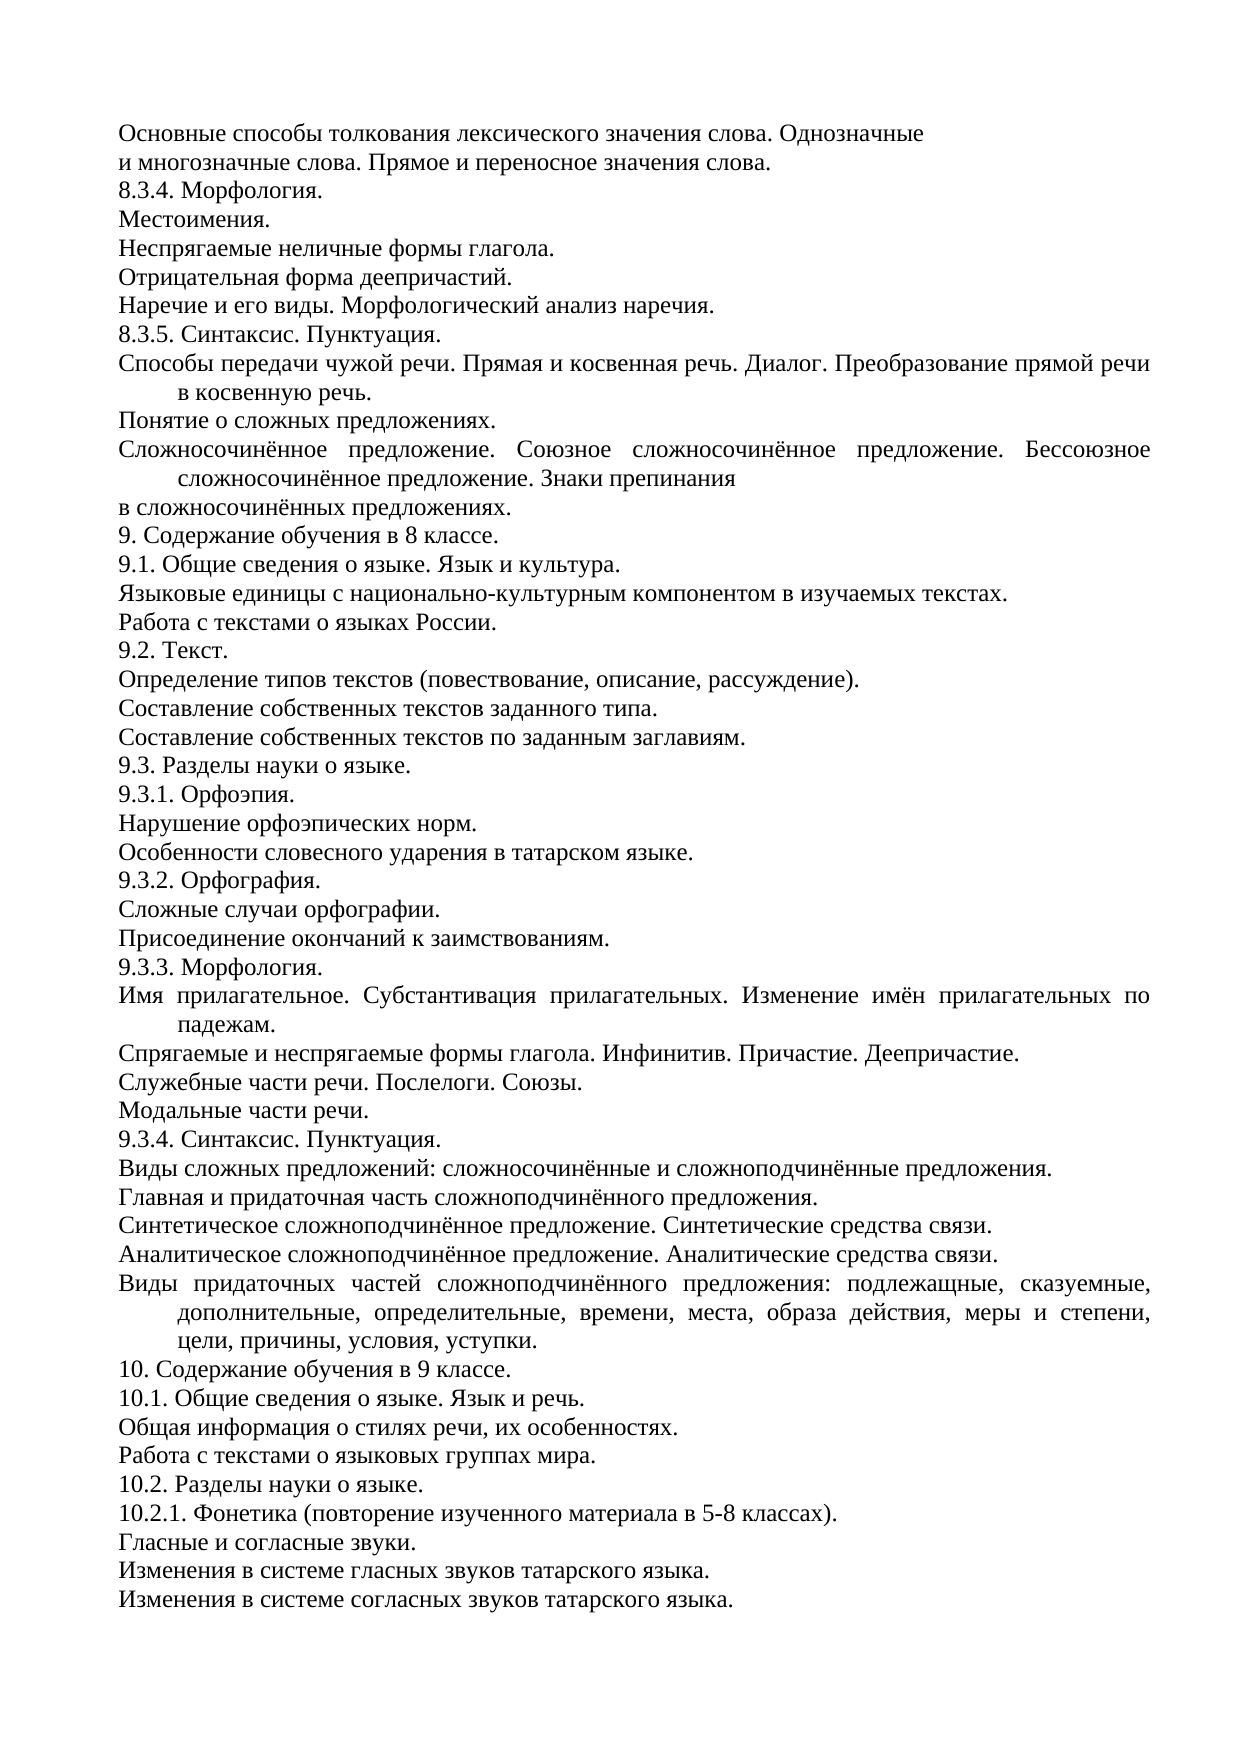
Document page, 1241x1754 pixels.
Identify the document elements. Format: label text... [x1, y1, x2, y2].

text Присоединение окончаний к заимствованиям. [118, 923, 1152, 952]
text 9.3. Разделы науки о языке. [118, 751, 1152, 779]
text Модальные части речи. [118, 1096, 1152, 1124]
text 8.3.4. Морфология. [118, 176, 1152, 204]
text Главная и придаточная часть сложноподчинённого предложения. [118, 1182, 1152, 1211]
text Нарушение орфоэпических норм. [118, 808, 1152, 837]
text Основные способы толкования лексического значения слова. Однозначные [118, 118, 1152, 147]
text 9.2. Текст. [118, 636, 1152, 664]
text Общая информация о стилях речи, их особенностях. [118, 1412, 1152, 1441]
text Изменения в системе согласных звуков татарского языка. [118, 1584, 1152, 1613]
text Сложносочинённое предложение. Союзное сложносочинённое предложение. Бессоюзное сложносочинённое предложение. Знаки препинания [118, 434, 1152, 492]
text Гласные и согласные звуки. [118, 1527, 1152, 1556]
text 9.3.2. Орфография. [118, 866, 1152, 894]
text Служебные части речи. Послелоги. Союзы. [118, 1067, 1152, 1096]
text Имя прилагательное. Субстантивация прилагательных. Изменение имён прилагательных по падежам. [118, 981, 1152, 1038]
text Работа с текстами о языковых группах мира. [118, 1441, 1152, 1469]
text 9. Содержание обучения в 8 классе. [118, 521, 1152, 549]
text Местоимения. [118, 204, 1152, 233]
text Языковые единицы с национально-культурным компонентом в изучаемых текстах. [118, 578, 1152, 607]
text Аналитическое сложноподчинённое предложение. Аналитические средства связи. [118, 1239, 1152, 1268]
text Синтетическое сложноподчинённое предложение. Синтетические средства связи. [118, 1211, 1152, 1239]
text Способы передачи чужой речи. Прямая и косвенная речь. Диалог. Преобразование прямой речи в косвенную речь. [118, 348, 1152, 406]
text Виды придаточных частей сложноподчинённого предложения: подлежащные, сказуемные, дополнительные, определительные, времени, места, образа действия, меры и степени, цели, причины, условия, уступки. [118, 1268, 1152, 1354]
text Понятие о сложных предложениях. [118, 406, 1152, 434]
text 10.2. Разделы науки о языке. [118, 1469, 1152, 1498]
text 8.3.5. Синтаксис. Пунктуация. [118, 319, 1152, 348]
text в сложносочинённых предложениях. [118, 492, 1152, 521]
text 9.1. Общие сведения о языке. Язык и культура. [118, 549, 1152, 578]
text и многозначные слова. Прямое и переносное значения слова. [118, 147, 1152, 176]
text Виды сложных предложений: сложносочинённые и сложноподчинённые предложения. [118, 1153, 1152, 1182]
text 9.3.4. Синтаксис. Пунктуация. [118, 1124, 1152, 1153]
text 9.3.3. Морфология. [118, 952, 1152, 981]
text Особенности словесного ударения в татарском языке. [118, 837, 1152, 866]
text Неспрягаемые неличные формы глагола. [118, 233, 1152, 262]
text 10.2.1. Фонетика (повторение изученного материала в 5-8 классах). [118, 1498, 1152, 1527]
text Сложные случаи орфографии. [118, 894, 1152, 923]
text Работа с текстами о языках России. [118, 607, 1152, 636]
text 10.1. Общие сведения о языке. Язык и речь. [118, 1383, 1152, 1412]
text 10. Содержание обучения в 9 классе. [118, 1354, 1152, 1383]
text Изменения в системе гласных звуков татарского языка. [118, 1556, 1152, 1584]
text Составление собственных текстов заданного типа. [118, 693, 1152, 722]
text Спрягаемые и неспрягаемые формы глагола. Инфинитив. Причастие. Деепричастие. [118, 1038, 1152, 1067]
text Составление собственных текстов по заданным заглавиям. [118, 722, 1152, 751]
text Отрицательная форма деепричастий. [118, 262, 1152, 291]
text 9.3.1. Орфоэпия. [118, 779, 1152, 808]
text Наречие и его виды. Морфологический анализ наречия. [118, 291, 1152, 319]
text Определение типов текстов (повествование, описание, рассуждение). [118, 664, 1152, 693]
